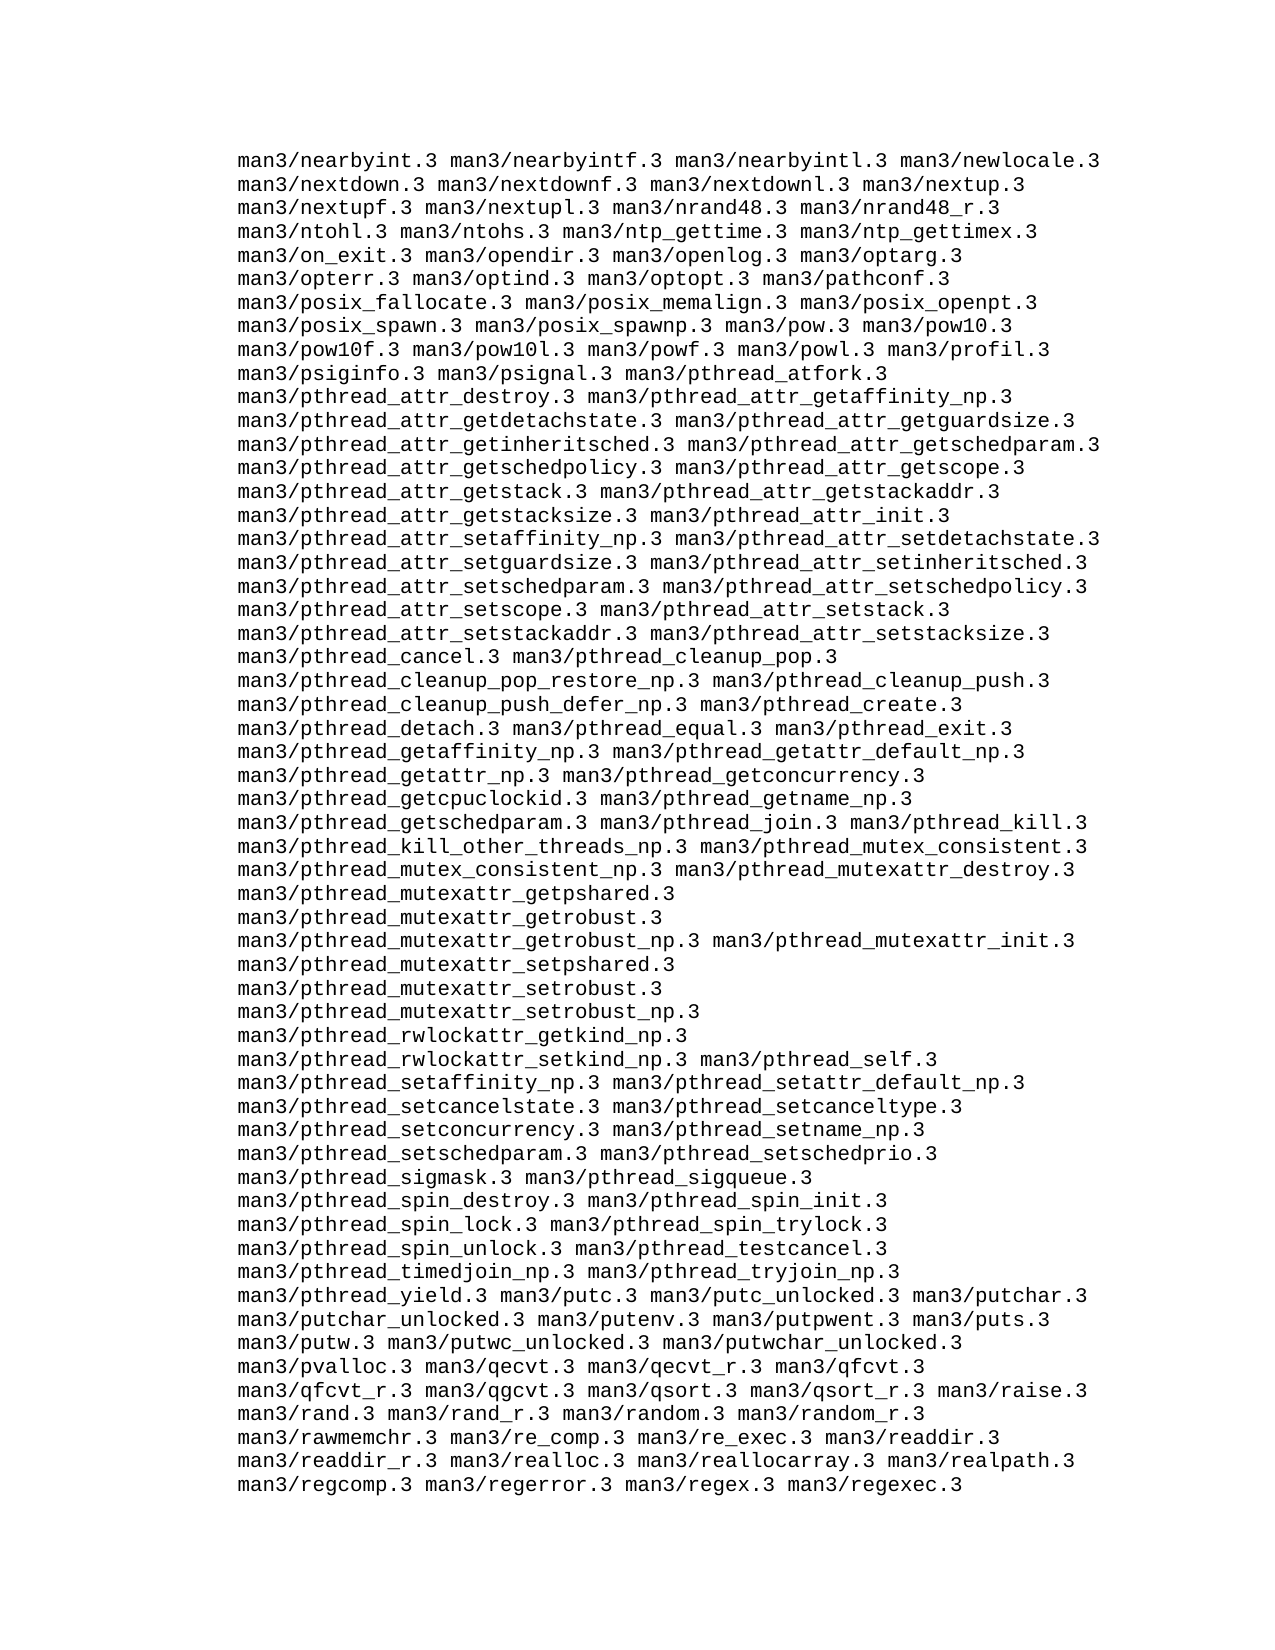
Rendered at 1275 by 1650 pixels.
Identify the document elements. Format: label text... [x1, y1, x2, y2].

text man3/putw.3 man3/putwc_unlocked.3 man3/putwchar_unlocked.3 [150, 1332, 1125, 1356]
text man3/pthread_yield.3 man3/putc.3 man3/putc_unlocked.3 man3/putchar.3 [150, 1285, 1125, 1309]
text man3/pthread_sigmask.3 man3/pthread_sigqueue.3 [150, 1167, 1125, 1190]
text man3/psiginfo.3 man3/psignal.3 man3/pthread_atfork.3 [150, 363, 1125, 386]
text man3/regcomp.3 man3/regerror.3 man3/regex.3 man3/regexec.3 [150, 1474, 1125, 1498]
text man3/pthread_mutexattr_setrobust.3 [150, 978, 1125, 1001]
text man3/ntohl.3 man3/ntohs.3 man3/ntp_gettime.3 man3/ntp_gettimex.3 [150, 221, 1125, 244]
text man3/pthread_setcancelstate.3 man3/pthread_setcanceltype.3 [150, 1096, 1125, 1119]
text man3/pthread_getschedparam.3 man3/pthread_join.3 man3/pthread_kill.3 [150, 812, 1125, 836]
text man3/pthread_cancel.3 man3/pthread_cleanup_pop.3 [150, 647, 1125, 670]
text man3/pthread_spin_lock.3 man3/pthread_spin_trylock.3 [150, 1214, 1125, 1238]
text man3/pthread_rwlockattr_setkind_np.3 man3/pthread_self.3 [150, 1048, 1125, 1072]
text man3/nextupf.3 man3/nextupl.3 man3/nrand48.3 man3/nrand48_r.3 [150, 197, 1125, 221]
text man3/pthread_attr_setguardsize.3 man3/pthread_attr_setinheritsched.3 [150, 552, 1125, 576]
text man3/pthread_mutexattr_getrobust.3 [150, 907, 1125, 930]
text man3/opterr.3 man3/optind.3 man3/optopt.3 man3/pathconf.3 [150, 268, 1125, 292]
text man3/pthread_setaffinity_np.3 man3/pthread_setattr_default_np.3 [150, 1072, 1125, 1096]
text man3/rand.3 man3/rand_r.3 man3/random.3 man3/random_r.3 [150, 1403, 1125, 1427]
text man3/pthread_attr_getstack.3 man3/pthread_attr_getstackaddr.3 [150, 481, 1125, 505]
text man3/pthread_timedjoin_np.3 man3/pthread_tryjoin_np.3 [150, 1261, 1125, 1285]
text man3/pthread_getattr_np.3 man3/pthread_getconcurrency.3 [150, 765, 1125, 788]
text man3/posix_spawn.3 man3/posix_spawnp.3 man3/pow.3 man3/pow10.3 [150, 316, 1125, 339]
text man3/pthread_attr_destroy.3 man3/pthread_attr_getaffinity_np.3 [150, 386, 1125, 410]
text man3/putchar_unlocked.3 man3/putenv.3 man3/putpwent.3 man3/puts.3 [150, 1309, 1125, 1332]
text man3/rawmemchr.3 man3/re_comp.3 man3/re_exec.3 man3/readdir.3 [150, 1427, 1125, 1451]
text man3/pthread_setschedparam.3 man3/pthread_setschedprio.3 [150, 1143, 1125, 1167]
text man3/pthread_cleanup_pop_restore_np.3 man3/pthread_cleanup_push.3 [150, 670, 1125, 694]
text man3/pvalloc.3 man3/qecvt.3 man3/qecvt_r.3 man3/qfcvt.3 [150, 1356, 1125, 1379]
text man3/pthread_getcpuclockid.3 man3/pthread_getname_np.3 [150, 788, 1125, 812]
text man3/nearbyint.3 man3/nearbyintf.3 man3/nearbyintl.3 man3/newlocale.3 [150, 150, 1125, 174]
text man3/pthread_attr_getinheritsched.3 man3/pthread_attr_getschedparam.3 [150, 434, 1125, 457]
text man3/qfcvt_r.3 man3/qgcvt.3 man3/qsort.3 man3/qsort_r.3 man3/raise.3 [150, 1379, 1125, 1403]
text man3/nextdown.3 man3/nextdownf.3 man3/nextdownl.3 man3/nextup.3 [150, 174, 1125, 197]
text man3/pthread_rwlockattr_getkind_np.3 [150, 1025, 1125, 1048]
text man3/posix_fallocate.3 man3/posix_memalign.3 man3/posix_openpt.3 [150, 292, 1125, 316]
text man3/pthread_detach.3 man3/pthread_equal.3 man3/pthread_exit.3 [150, 717, 1125, 741]
text man3/pthread_attr_setscope.3 man3/pthread_attr_setstack.3 [150, 599, 1125, 623]
text man3/pthread_attr_setaffinity_np.3 man3/pthread_attr_setdetachstate.3 [150, 528, 1125, 552]
text man3/pthread_mutexattr_getrobust_np.3 man3/pthread_mutexattr_init.3 [150, 930, 1125, 954]
text man3/pow10f.3 man3/pow10l.3 man3/powf.3 man3/powl.3 man3/profil.3 [150, 339, 1125, 363]
text man3/pthread_spin_unlock.3 man3/pthread_testcancel.3 [150, 1238, 1125, 1261]
text man3/pthread_getaffinity_np.3 man3/pthread_getattr_default_np.3 [150, 741, 1125, 765]
text man3/pthread_spin_destroy.3 man3/pthread_spin_init.3 [150, 1190, 1125, 1214]
text man3/pthread_mutex_consistent_np.3 man3/pthread_mutexattr_destroy.3 [150, 859, 1125, 883]
text man3/pthread_mutexattr_setrobust_np.3 [150, 1001, 1125, 1025]
text man3/pthread_attr_getdetachstate.3 man3/pthread_attr_getguardsize.3 [150, 410, 1125, 434]
text man3/pthread_attr_setschedparam.3 man3/pthread_attr_setschedpolicy.3 [150, 576, 1125, 599]
text man3/pthread_attr_getschedpolicy.3 man3/pthread_attr_getscope.3 [150, 457, 1125, 481]
text man3/pthread_cleanup_push_defer_np.3 man3/pthread_create.3 [150, 694, 1125, 717]
text man3/pthread_kill_other_threads_np.3 man3/pthread_mutex_consistent.3 [150, 836, 1125, 859]
text man3/pthread_setconcurrency.3 man3/pthread_setname_np.3 [150, 1119, 1125, 1143]
text man3/on_exit.3 man3/opendir.3 man3/openlog.3 man3/optarg.3 [150, 244, 1125, 268]
text man3/pthread_mutexattr_setpshared.3 [150, 954, 1125, 978]
text man3/pthread_attr_setstackaddr.3 man3/pthread_attr_setstacksize.3 [150, 623, 1125, 647]
text man3/pthread_mutexattr_getpshared.3 [150, 883, 1125, 907]
text man3/readdir_r.3 man3/realloc.3 man3/reallocarray.3 man3/realpath.3 [150, 1451, 1125, 1474]
text man3/pthread_attr_getstacksize.3 man3/pthread_attr_init.3 [150, 505, 1125, 528]
